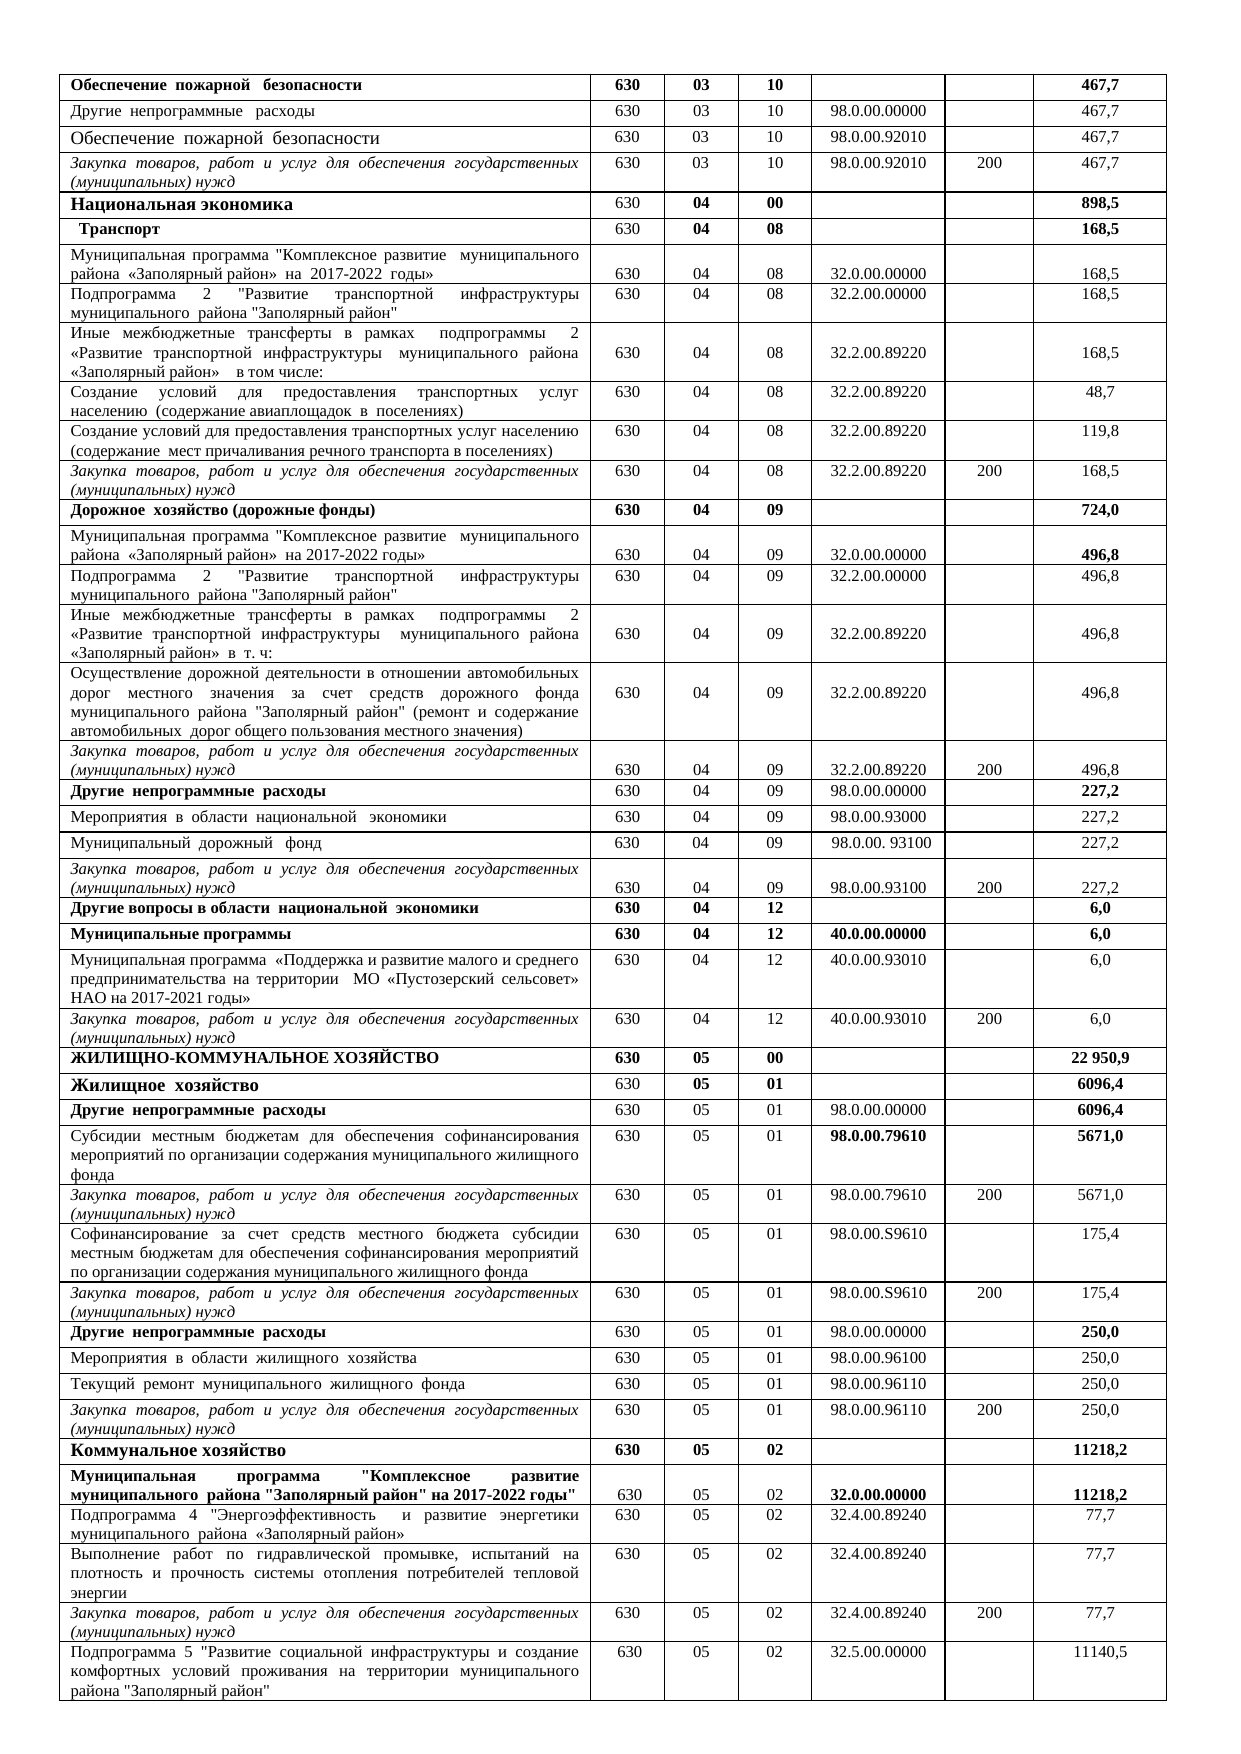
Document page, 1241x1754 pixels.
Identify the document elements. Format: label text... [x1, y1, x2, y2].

table_cell 6096,4 [1034, 1074, 1166, 1099]
table_cell 496,8 [1034, 663, 1166, 740]
table_cell 04 [665, 924, 738, 949]
table_cell 05 [665, 1505, 738, 1543]
table_cell Субсидии местным бюджетам для обеспечения софинансирования мероприятий по организации содержания муниципального жилищного фонда [60, 1126, 590, 1183]
table_cell 12 [739, 1009, 811, 1047]
table_cell 12 [739, 950, 811, 1007]
table_cell 03 [665, 153, 738, 191]
table_cell 09 [739, 500, 811, 525]
table_cell Муниципальная программа "Комплексное развитие муниципального района «Заполярный район» на 2017-2022 годы» [60, 526, 590, 564]
table_cell 05 [665, 1100, 738, 1125]
table_cell 05 [665, 1348, 738, 1373]
table_cell 98.0.00.96110 [812, 1400, 944, 1438]
table_cell Закупка товаров, работ и услуг для обеспечения государственных (муниципальных) нужд [60, 461, 590, 499]
table_cell Транспорт [60, 219, 590, 243]
table_cell 09 [739, 806, 811, 831]
table_cell 119,8 [1034, 421, 1166, 459]
table_cell Дорожное хозяйство (дорожные фонды) [60, 500, 590, 525]
table_cell [946, 421, 1033, 459]
table_cell 630 [591, 1400, 664, 1438]
table_cell 898,5 [1034, 193, 1166, 217]
table_cell 11218,2 [1034, 1465, 1166, 1504]
table_cell 467,7 [1034, 101, 1166, 126]
table_cell [946, 500, 1033, 525]
table_cell 77,7 [1034, 1544, 1166, 1602]
table_cell 05 [665, 1224, 738, 1281]
table_cell 01 [739, 1374, 811, 1399]
table_cell 630 [591, 806, 664, 831]
table_cell Обеспечение пожарной безопасности [60, 75, 590, 100]
table_cell 227,2 [1034, 806, 1166, 831]
table_cell 250,0 [1034, 1348, 1166, 1373]
table_cell 04 [665, 382, 738, 420]
table_cell 200 [946, 1400, 1033, 1438]
table_cell 32.0.00.00000 [812, 526, 944, 564]
table_cell 09 [739, 859, 811, 897]
table_cell 98.0.00.S9610 [812, 1224, 944, 1281]
table_cell 98.0.00.93100 [812, 859, 944, 897]
table_cell [946, 605, 1033, 662]
table_cell 630 [591, 780, 664, 805]
table_cell 05 [665, 1603, 738, 1641]
table_cell 04 [665, 565, 738, 604]
table_cell 02 [739, 1505, 811, 1543]
table_cell 200 [946, 741, 1033, 779]
table_cell 05 [665, 1322, 738, 1347]
table_cell 200 [946, 1283, 1033, 1321]
table_cell Закупка товаров, работ и услуг для обеспечения государственных (муниципальных) нужд [60, 859, 590, 897]
table_cell 09 [739, 780, 811, 805]
table_cell [946, 526, 1033, 564]
table_cell 32.2.00.89220 [812, 382, 944, 420]
table_cell 04 [665, 605, 738, 662]
table_cell [946, 780, 1033, 805]
table_cell 05 [665, 1185, 738, 1223]
table_cell Коммунальное хозяйство [60, 1439, 590, 1464]
table_cell Иные межбюджетные трансферты в рамках подпрограммы 2 «Развитие транспортной инфраструктуры муниципального района «Заполярный район» в том числе: [60, 323, 590, 381]
table_cell 77,7 [1034, 1603, 1166, 1641]
table_cell 04 [665, 193, 738, 217]
table_cell 630 [591, 284, 664, 322]
table_cell 168,5 [1034, 284, 1166, 322]
table_cell 98.0.00.00000 [812, 101, 944, 126]
table_cell 03 [665, 127, 738, 152]
table_cell 630 [591, 153, 664, 191]
table_cell 98.0.00.92010 [812, 153, 944, 191]
table_cell 04 [665, 219, 738, 243]
table_cell 04 [665, 898, 738, 923]
table_cell 04 [665, 741, 738, 779]
table_cell 227,2 [1034, 780, 1166, 805]
table_cell [946, 382, 1033, 420]
table_cell 98.0.00.00000 [812, 1100, 944, 1125]
table_cell 630 [591, 1322, 664, 1347]
table_cell 724,0 [1034, 500, 1166, 525]
table_cell 02 [739, 1544, 811, 1602]
table_cell 98.0.00.96110 [812, 1374, 944, 1399]
table_cell 10 [739, 153, 811, 191]
table_cell Другие непрограммные расходы [60, 1100, 590, 1125]
table_cell 32.5.00.00000 [812, 1642, 944, 1699]
table_cell 98.0.00.S9610 [812, 1283, 944, 1321]
table_cell 630 [591, 245, 664, 283]
table_cell [946, 1126, 1033, 1183]
table_cell Другие непрограммные расходы [60, 1322, 590, 1347]
table_cell Жилищное хозяйство [60, 1074, 590, 1099]
table_cell 09 [739, 663, 811, 740]
table_cell 98.0.00.92010 [812, 127, 944, 152]
table_cell 227,2 [1034, 833, 1166, 857]
table_cell 08 [739, 284, 811, 322]
table_cell Подпрограмма 4 "Энергоэффективность и развитие энергетики муниципального района «Заполярный район» [60, 1505, 590, 1543]
table_cell 77,7 [1034, 1505, 1166, 1543]
table_cell Закупка товаров, работ и услуг для обеспечения государственных (муниципальных) нужд [60, 1283, 590, 1321]
table_cell 32.0.00.00000 [812, 245, 944, 283]
table_cell [946, 1100, 1033, 1125]
table_cell 630 [591, 193, 664, 217]
table_cell Муниципальная программа «Поддержка и развитие малого и среднего предпринимательства на территории МО «Пустозерский сельсовет» НАО на 2017-2021 годы» [60, 950, 590, 1007]
table_cell 630 [591, 1642, 664, 1699]
table_cell 22 950,9 [1034, 1048, 1166, 1073]
table_cell 04 [665, 663, 738, 740]
table_cell ЖИЛИЩНО-КОММУНАЛЬНОЕ ХОЗЯЙСТВО [60, 1048, 590, 1073]
table_cell 03 [665, 75, 738, 100]
table_cell 175,4 [1034, 1283, 1166, 1321]
table_cell [812, 75, 944, 100]
table_cell 40.0.00.93010 [812, 950, 944, 1007]
table_cell 630 [591, 1009, 664, 1047]
table_cell 630 [591, 127, 664, 152]
table_cell 01 [739, 1185, 811, 1223]
table_cell 200 [946, 1603, 1033, 1641]
table_cell [946, 219, 1033, 243]
table_cell 02 [739, 1642, 811, 1699]
table_cell 467,7 [1034, 75, 1166, 100]
table_cell 98.0.00.79610 [812, 1126, 944, 1183]
table_cell Осуществление дорожной деятельности в отношении автомобильных дорог местного значения за счет средств дорожного фонда муниципального района "Заполярный район" (ремонт и содержание автомобильных дорог общего пользования местного значения) [60, 663, 590, 740]
table_cell [946, 1544, 1033, 1602]
table_cell 32.2.00.89220 [812, 663, 944, 740]
table_cell 08 [739, 421, 811, 459]
table_cell 40.0.00.93010 [812, 1009, 944, 1047]
table_cell 630 [591, 461, 664, 499]
table_cell 630 [591, 101, 664, 126]
table_cell 467,7 [1034, 127, 1166, 152]
table_cell 12 [739, 924, 811, 949]
table_cell 630 [591, 1603, 664, 1641]
table_cell 09 [739, 605, 811, 662]
table_cell 01 [739, 1283, 811, 1321]
table_cell [946, 1224, 1033, 1281]
table_cell 630 [591, 382, 664, 420]
table_cell 00 [739, 1048, 811, 1073]
table_cell 630 [591, 219, 664, 243]
table_cell 250,0 [1034, 1400, 1166, 1438]
table_cell [946, 950, 1033, 1007]
table_cell 32.4.00.89240 [812, 1505, 944, 1543]
table_cell Обеспечение пожарной безопасности [60, 127, 590, 152]
table_cell 04 [665, 245, 738, 283]
table_cell 630 [591, 1348, 664, 1373]
table_cell 09 [739, 833, 811, 857]
table_cell 02 [739, 1439, 811, 1464]
table_cell 630 [591, 1224, 664, 1281]
table_cell [946, 1642, 1033, 1699]
table_cell [946, 75, 1033, 100]
table_cell Муниципальная программа "Комплексное развитие муниципального района «Заполярный район» на 2017-2022 годы» [60, 245, 590, 283]
table_cell 630 [591, 565, 664, 604]
table_cell 08 [739, 382, 811, 420]
table_cell 200 [946, 1009, 1033, 1047]
table_cell 200 [946, 153, 1033, 191]
table_cell Создание условий для предоставления транспортных услуг населению (содержание мест причаливания речного транспорта в поселениях) [60, 421, 590, 459]
table_cell 04 [665, 1009, 738, 1047]
table_cell 32.2.00.89220 [812, 741, 944, 779]
table_cell Выполнение работ по гидравлической промывке, испытаний на плотность и прочность системы отопления потребителей тепловой энергии [60, 1544, 590, 1602]
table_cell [60, 153, 590, 191]
table_cell 32.2.00.89220 [812, 421, 944, 459]
table_cell 04 [665, 461, 738, 499]
table_cell [946, 127, 1033, 152]
table_cell 32.2.00.89220 [812, 605, 944, 662]
table_cell 40.0.00.00000 [812, 924, 944, 949]
table_cell 98.0.00.93000 [812, 806, 944, 831]
table_cell 630 [591, 1283, 664, 1321]
table_cell 630 [591, 1126, 664, 1183]
table_cell 08 [739, 219, 811, 243]
table_cell 168,5 [1034, 245, 1166, 283]
table_cell 630 [591, 1439, 664, 1464]
table_cell 630 [591, 1074, 664, 1099]
table_cell 630 [591, 859, 664, 897]
table_cell 05 [665, 1439, 738, 1464]
table_cell 98.0.00.00000 [812, 780, 944, 805]
table_cell 02 [739, 1603, 811, 1641]
table_cell 05 [665, 1642, 738, 1699]
table_cell [812, 1074, 944, 1099]
table_cell [946, 1074, 1033, 1099]
table_cell 05 [665, 1465, 738, 1504]
table_cell 02 [739, 1465, 811, 1504]
table_cell 200 [946, 461, 1033, 499]
table_cell Софинансирование за счет средств местного бюджета субсидии местным бюджетам для обеспечения софинансирования мероприятий по организации содержания муниципального жилищного фонда [60, 1224, 590, 1281]
table_cell Подпрограмма 2 "Развитие транспортной инфраструктуры муниципального района "Заполярный район" [60, 284, 590, 322]
table_cell 01 [739, 1400, 811, 1438]
table_cell [946, 1322, 1033, 1347]
table_cell [946, 245, 1033, 283]
table_cell 04 [665, 323, 738, 381]
table_cell 04 [665, 500, 738, 525]
table_cell 09 [739, 526, 811, 564]
table_cell 630 [591, 526, 664, 564]
table_cell 227,2 [1034, 859, 1166, 897]
table_cell Муниципальный дорожный фонд [60, 833, 590, 857]
table_cell 05 [665, 1374, 738, 1399]
table_cell 6,0 [1034, 1009, 1166, 1047]
table_cell 630 [591, 75, 664, 100]
table_cell 496,8 [1034, 565, 1166, 604]
table_cell [812, 219, 944, 243]
table_cell Иные межбюджетные трансферты в рамках подпрограммы 2 «Развитие транспортной инфраструктуры муниципального района «Заполярный район» в т. ч: [60, 605, 590, 662]
table_cell 00 [739, 193, 811, 217]
table_cell 32.2.00.00000 [812, 284, 944, 322]
table_cell 32.2.00.89220 [812, 323, 944, 381]
table_cell 168,5 [1034, 219, 1166, 243]
table_cell 03 [665, 101, 738, 126]
table_cell [812, 1048, 944, 1073]
table_cell 32.2.00.00000 [812, 565, 944, 604]
table_cell 10 [739, 75, 811, 100]
table_cell Закупка товаров, работ и услуг для обеспечения государственных (муниципальных) нужд [60, 1009, 590, 1047]
table_cell Мероприятия в области жилищного хозяйства [60, 1348, 590, 1373]
table_cell 32.4.00.89240 [812, 1603, 944, 1641]
table_cell 5671,0 [1034, 1126, 1166, 1183]
table_cell Мероприятия в области национальной экономики [60, 806, 590, 831]
table_cell 6,0 [1034, 950, 1166, 1007]
table_cell Закупка товаров, работ и услуг для обеспечения государственных (муниципальных) нужд [60, 1400, 590, 1438]
table_cell 01 [739, 1126, 811, 1183]
table_cell [946, 1348, 1033, 1373]
table_cell 496,8 [1034, 741, 1166, 779]
table_cell 10 [739, 101, 811, 126]
table_cell [946, 833, 1033, 857]
table_cell 630 [591, 421, 664, 459]
table_cell [946, 1465, 1033, 1504]
table_cell 05 [665, 1048, 738, 1073]
table_cell 630 [591, 1048, 664, 1073]
table_cell 630 [591, 1100, 664, 1125]
table_cell Подпрограмма 2 "Развитие транспортной инфраструктуры муниципального района "Заполярный район" [60, 565, 590, 604]
table_cell 08 [739, 323, 811, 381]
table_cell [946, 565, 1033, 604]
table_cell [946, 806, 1033, 831]
table_cell Создание условий для предоставления транспортных услуг населению (содержание авиаплощадок в поселениях) [60, 382, 590, 420]
table_cell 250,0 [1034, 1322, 1166, 1347]
table_cell 630 [591, 833, 664, 857]
table_cell 11140,5 [1034, 1642, 1166, 1699]
table_cell 05 [665, 1400, 738, 1438]
table_cell [946, 1374, 1033, 1399]
table_cell 04 [665, 859, 738, 897]
table_cell Закупка товаров, работ и услуг для обеспечения государственных (муниципальных) нужд [60, 1185, 590, 1223]
table_cell 630 [591, 663, 664, 740]
table_cell 175,4 [1034, 1224, 1166, 1281]
table_cell 01 [739, 1074, 811, 1099]
table_cell 32.2.00.89220 [812, 461, 944, 499]
table_cell 630 [591, 741, 664, 779]
table_cell 200 [946, 859, 1033, 897]
table_cell 01 [739, 1348, 811, 1373]
table_cell 630 [591, 323, 664, 381]
table_cell Другие вопросы в области национальной экономики [60, 898, 590, 923]
table_cell 630 [591, 1465, 664, 1504]
table_cell 05 [665, 1074, 738, 1099]
table_cell Закупка товаров, работ и услуг для обеспечения государственных (муниципальных) нужд [60, 1603, 590, 1641]
table_cell 12 [739, 898, 811, 923]
table_cell 6,0 [1034, 898, 1166, 923]
table_cell 09 [739, 565, 811, 604]
table_cell 09 [739, 741, 811, 779]
table_cell 98.0.00.00000 [812, 1322, 944, 1347]
table_cell 630 [591, 950, 664, 1007]
table_cell [946, 1439, 1033, 1464]
table_cell [946, 323, 1033, 381]
table_cell 98.0.00.79610 [812, 1185, 944, 1223]
table_cell Подпрограмма 5 "Развитие социальной инфраструктуры и создание комфортных условий проживания на территории муниципального района "Заполярный район" [60, 1642, 590, 1699]
table_cell 05 [665, 1544, 738, 1602]
table_cell [812, 500, 944, 525]
table_cell 6,0 [1034, 924, 1166, 949]
table_cell [812, 898, 944, 923]
table_cell [946, 663, 1033, 740]
table_cell 98.0.00. 93100 [812, 833, 944, 857]
table_cell [946, 284, 1033, 322]
table_cell 32.0.00.00000 [812, 1465, 944, 1504]
table_cell 01 [739, 1322, 811, 1347]
table_cell 04 [665, 526, 738, 564]
table_cell [812, 193, 944, 217]
table_cell 05 [665, 1126, 738, 1183]
table_cell Муниципальные программы [60, 924, 590, 949]
table_cell Муниципальная программа "Комплексное развитие муниципального района "Заполярный район" на 2017-2022 годы" [60, 1465, 590, 1504]
table_cell Национальная экономика [60, 193, 590, 217]
table_cell 04 [665, 284, 738, 322]
table_cell [946, 898, 1033, 923]
table_cell 01 [739, 1224, 811, 1281]
table_cell 467,7 [1034, 153, 1166, 191]
table_cell Другие непрограммные расходы [60, 101, 590, 126]
table_cell 04 [665, 950, 738, 1007]
table_cell 630 [591, 1374, 664, 1399]
table_cell 630 [591, 1544, 664, 1602]
table_cell 05 [665, 1283, 738, 1321]
table_cell 496,8 [1034, 526, 1166, 564]
table_cell 630 [591, 924, 664, 949]
table_cell 98.0.00.96100 [812, 1348, 944, 1373]
table_cell 630 [591, 500, 664, 525]
table_cell 6096,4 [1034, 1100, 1166, 1125]
table_cell 01 [739, 1100, 811, 1125]
table_cell 250,0 [1034, 1374, 1166, 1399]
table_cell [812, 1439, 944, 1464]
table_cell Текущий ремонт муниципального жилищного фонда [60, 1374, 590, 1399]
table_cell [946, 1505, 1033, 1543]
table_cell 5671,0 [1034, 1185, 1166, 1223]
table_cell 630 [591, 605, 664, 662]
table_cell 08 [739, 461, 811, 499]
table_cell 630 [591, 898, 664, 923]
table_cell [946, 193, 1033, 217]
table_cell 04 [665, 780, 738, 805]
table_cell 168,5 [1034, 323, 1166, 381]
table_cell [946, 101, 1033, 126]
table_cell 48,7 [1034, 382, 1166, 420]
table_cell 200 [946, 1185, 1033, 1223]
table_cell 630 [591, 1505, 664, 1543]
table_cell 08 [739, 245, 811, 283]
table_cell 11218,2 [1034, 1439, 1166, 1464]
table_cell 496,8 [1034, 605, 1166, 662]
table_cell [946, 924, 1033, 949]
table_cell 32.4.00.89240 [812, 1544, 944, 1602]
table_cell Закупка товаров, работ и услуг для обеспечения государственных (муниципальных) нужд [60, 741, 590, 779]
table_cell 630 [591, 1185, 664, 1223]
table_cell Другие непрограммные расходы [60, 780, 590, 805]
table_cell 04 [665, 833, 738, 857]
table_cell 10 [739, 127, 811, 152]
table_cell 04 [665, 806, 738, 831]
table_cell 04 [665, 421, 738, 459]
table_cell [946, 1048, 1033, 1073]
table_cell 168,5 [1034, 461, 1166, 499]
